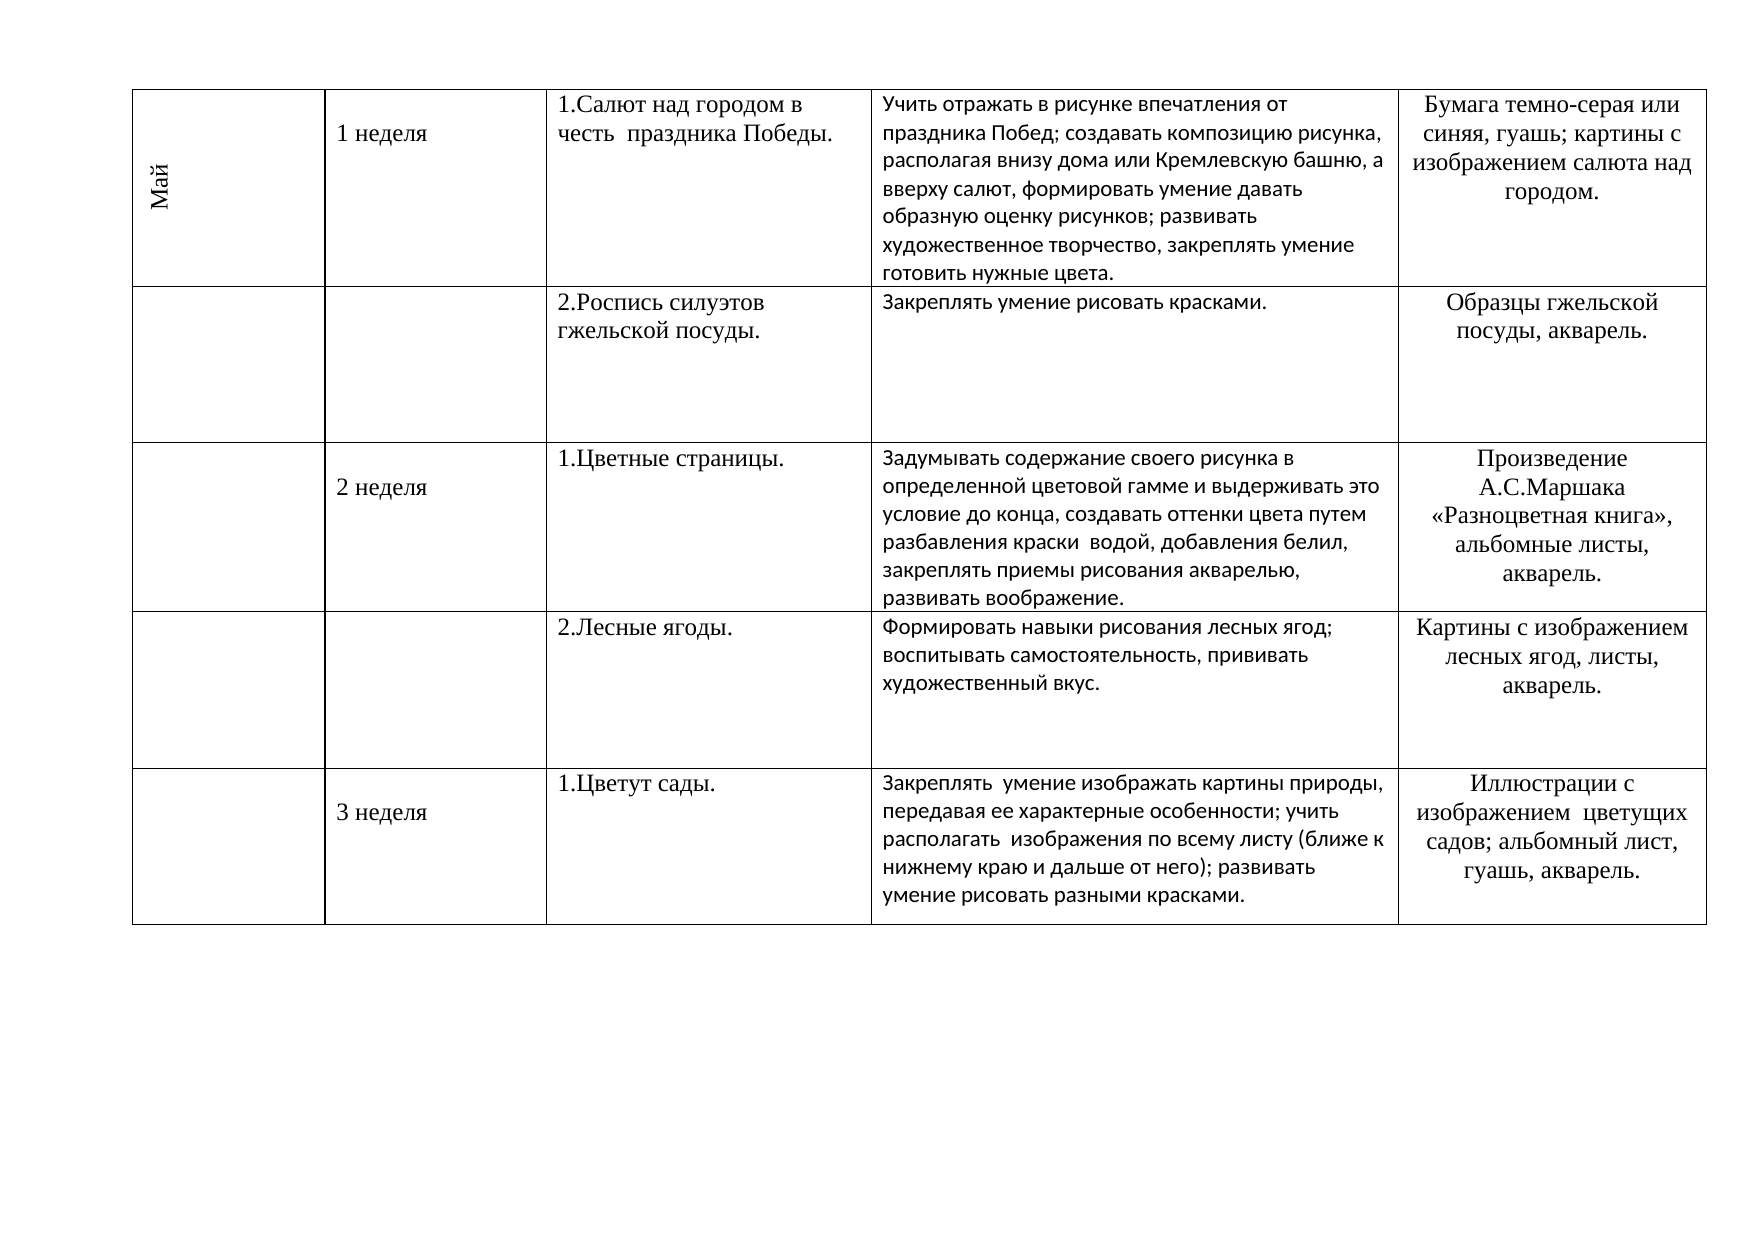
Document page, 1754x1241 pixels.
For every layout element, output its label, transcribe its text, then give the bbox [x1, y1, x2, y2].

table_cell 3 неделя [326, 769, 546, 924]
table_cell [133, 287, 324, 442]
table_cell Закреплять умение изображать картины природы, передавая ее характерные особенности; учить располагать изображения по всему листу (ближе к нижнему краю и дальше от него); развивать умение рисовать разными красками. [872, 769, 1398, 924]
table_cell Произведение А.С.Маршака «Разноцветная книга», альбомные листы, акварель. [1399, 443, 1706, 611]
table_cell [326, 287, 546, 442]
table_cell Закреплять умение рисовать красками. [872, 287, 1398, 442]
table_cell Образцы гжельской посуды, акварель. [1399, 287, 1706, 442]
table_cell Картины с изображением лесных ягод, листы, акварель. [1399, 612, 1706, 767]
table_cell Задумывать содержание своего рисунка в определенной цветовой гамме и выдерживать это условие до конца, создавать оттенки цвета путем разбавления краски водой, добавления белил, закреплять приемы рисования акварелью, развивать воображение. [872, 443, 1398, 611]
table_cell 1.Салют над городом в честь праздника Победы. [547, 90, 871, 286]
table_cell 1.Цветут сады. [547, 769, 871, 924]
table_cell Май [133, 90, 324, 286]
table_cell Формировать навыки рисования лесных ягод; воспитывать самостоятельность, прививать художественный вкус. [872, 612, 1398, 767]
table_cell 2.Роспись силуэтов гжельской посуды. [547, 287, 871, 442]
table_cell [133, 612, 324, 767]
table_cell 2.Лесные ягоды. [547, 612, 871, 767]
table_cell Бумага темно-серая или синяя, гуашь; картины с изображением салюта над городом. [1399, 90, 1706, 286]
table_cell [133, 769, 324, 924]
table_cell Иллюстрации с изображением цветущих садов; альбомный лист, гуашь, акварель. [1399, 769, 1706, 924]
table_cell 2 неделя [326, 443, 546, 611]
table_cell 1.Цветные страницы. [547, 443, 871, 611]
table_cell [133, 443, 324, 611]
table_cell [326, 612, 546, 767]
table_cell 1 неделя [326, 90, 546, 286]
table_cell Учить отражать в рисунке впечатления от праздника Побед; создавать композицию рисунка, располагая внизу дома или Кремлевскую башню, а вверху салют, формировать умение давать образную оценку рисунков; развивать художественное творчество, закреплять умение готовить нужные цвета. [872, 90, 1398, 286]
